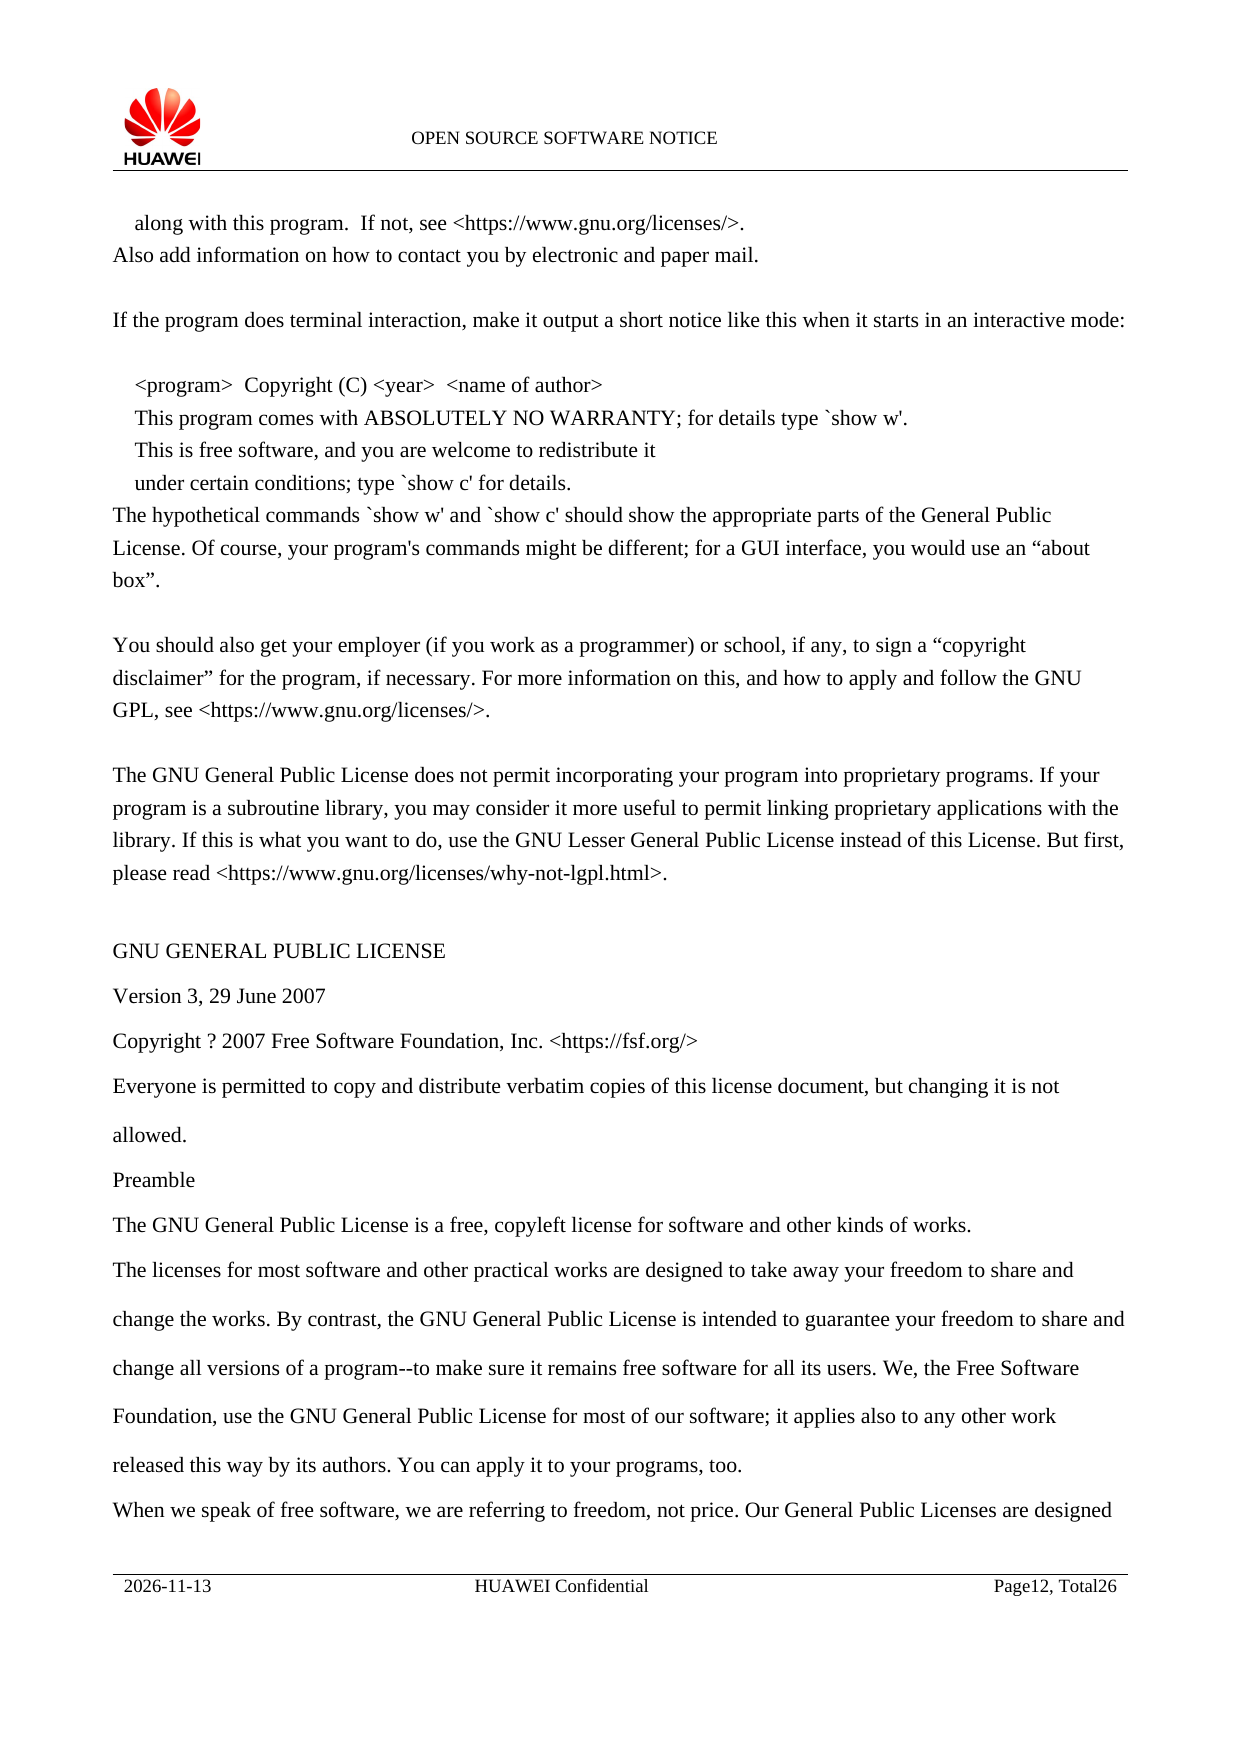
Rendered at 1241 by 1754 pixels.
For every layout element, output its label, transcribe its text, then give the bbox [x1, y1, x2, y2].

text The licenses for most software and other practical works are designed to take away your freedom to share and change the works. By contrast, the GNU General Public License is intended to guarantee your freedom to share and change all versions of a program--to make sure it remains free software for all its users. We, the Free Software Foundation, use the GNU General Public License for most of our software; it applies also to any other work released this way by its authors. You can apply it to your programs, too. [112, 1253, 1128, 1481]
text Copyright ? 2007 Free Software Foundation, Inc. <https://fsf.org/> [112, 1024, 1128, 1057]
picture [124, 88, 201, 165]
text Everyone is permitted to copy and distribute verbatim copies of this license document, but changing it is not allowed. [112, 1069, 1128, 1151]
text Version 3, 29 June 2007 [112, 979, 1128, 1012]
text The GNU General Public License is a free, copyleft license for software and other kinds of works. [112, 1208, 1128, 1241]
text GNU GENERAL PUBLIC LICENSE [112, 934, 1128, 966]
text Preamble [112, 1163, 1128, 1196]
